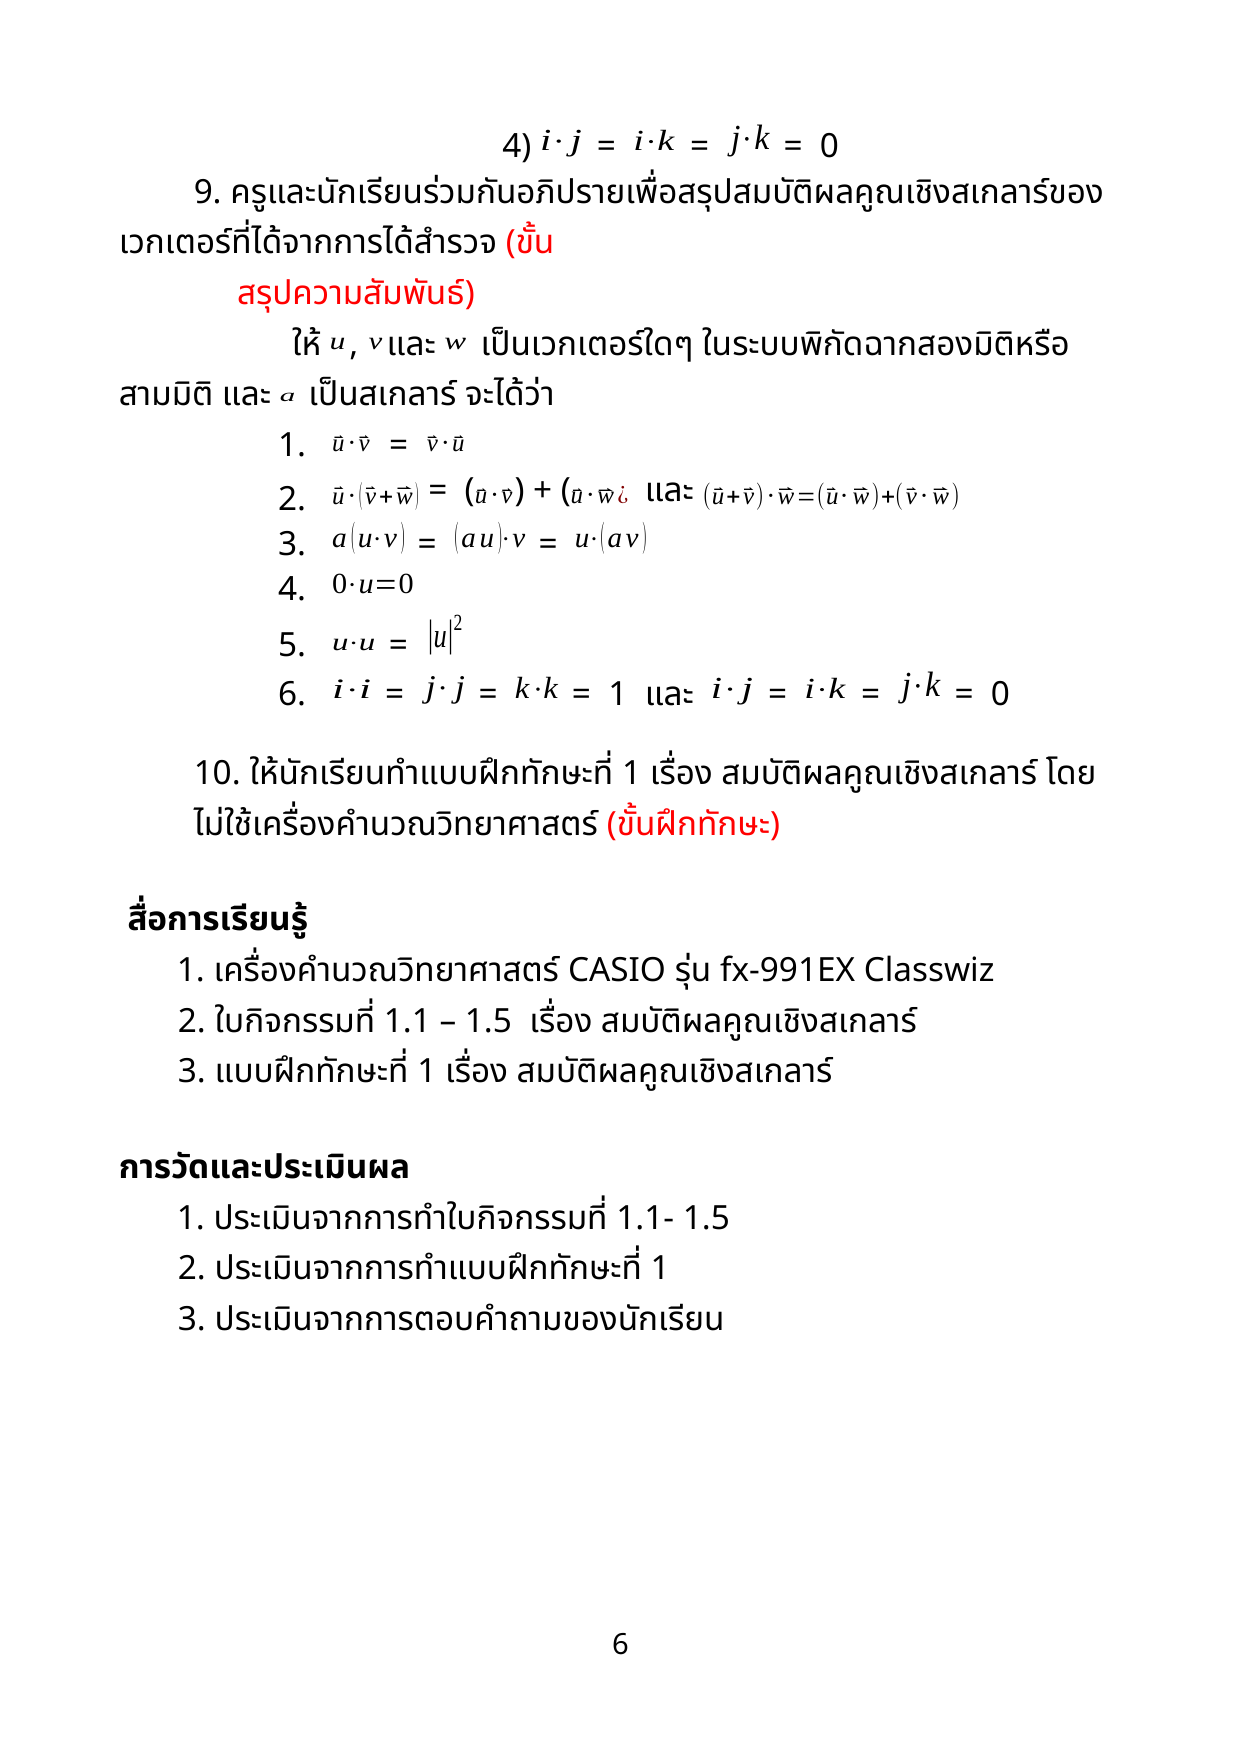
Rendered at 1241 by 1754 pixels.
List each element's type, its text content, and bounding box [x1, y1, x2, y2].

text 4. [118, 565, 1122, 611]
title 9. ครูและนักเรียนร่วมกันอภิปรายเพื่อสรุปสมบัติผลคูณเชิงสเกลาร์ของเวกเตอร์ที่ได้จากการได้สำรวจ (ขั้น [118, 167, 1122, 269]
text 2. = () + ( และ [118, 466, 1122, 520]
subtitle การวัดและประเมินผล [118, 1143, 1122, 1193]
subtitle 2. ประเมินจากการทำแบบฝึกทักษะที่ 1 3. ประเมินจากการตอบคำถามของนักเรียน [118, 1244, 1122, 1345]
title สรุปความสัมพันธ์) [118, 269, 1122, 319]
text 6. = = = 1 และ = = = 0 [118, 666, 1122, 720]
title 10. ให้นักเรียนทำแบบฝึกทักษะที่ 1 เรื่อง สมบัติผลคูณเชิงสเกลาร์ โดยไม่ใช้เครื่องคำนวณวิทยาศาสตร์ (ขั้นฝึกทักษะ) [193, 749, 1122, 850]
text 3. = = [118, 520, 1122, 565]
subtitle 2. ใบกิจกรรมที่ 1.1 – 1.5 เรื่อง สมบัติผลคูณเชิงสเกลาร์ 3. แบบฝึกทักษะที่ 1 เรื่อง สมบัติผลคูณเชิงสเกลาร์ [118, 996, 1122, 1098]
subtitle 1. เครื่องคำนวณวิทยาศาสตร์ CASIO รุ่น fx-991EX Classwiz [118, 946, 1122, 996]
text 1. = [118, 420, 1122, 466]
text 5. = [118, 611, 1122, 666]
title สื่อการเรียนรู้ [118, 895, 1122, 946]
text 4) = = = 0 [118, 118, 1122, 167]
subtitle 1. ประเมินจากการทำใบกิจกรรมที่ 1.1- 1.5 [118, 1193, 1122, 1244]
text ให้ , และ เป็นเวกเตอร์ใดๆ ในระบบพิกัดฉากสองมิติหรือสามมิติ และ เป็นสเกลาร์ จะได้ว่า [118, 319, 1122, 420]
